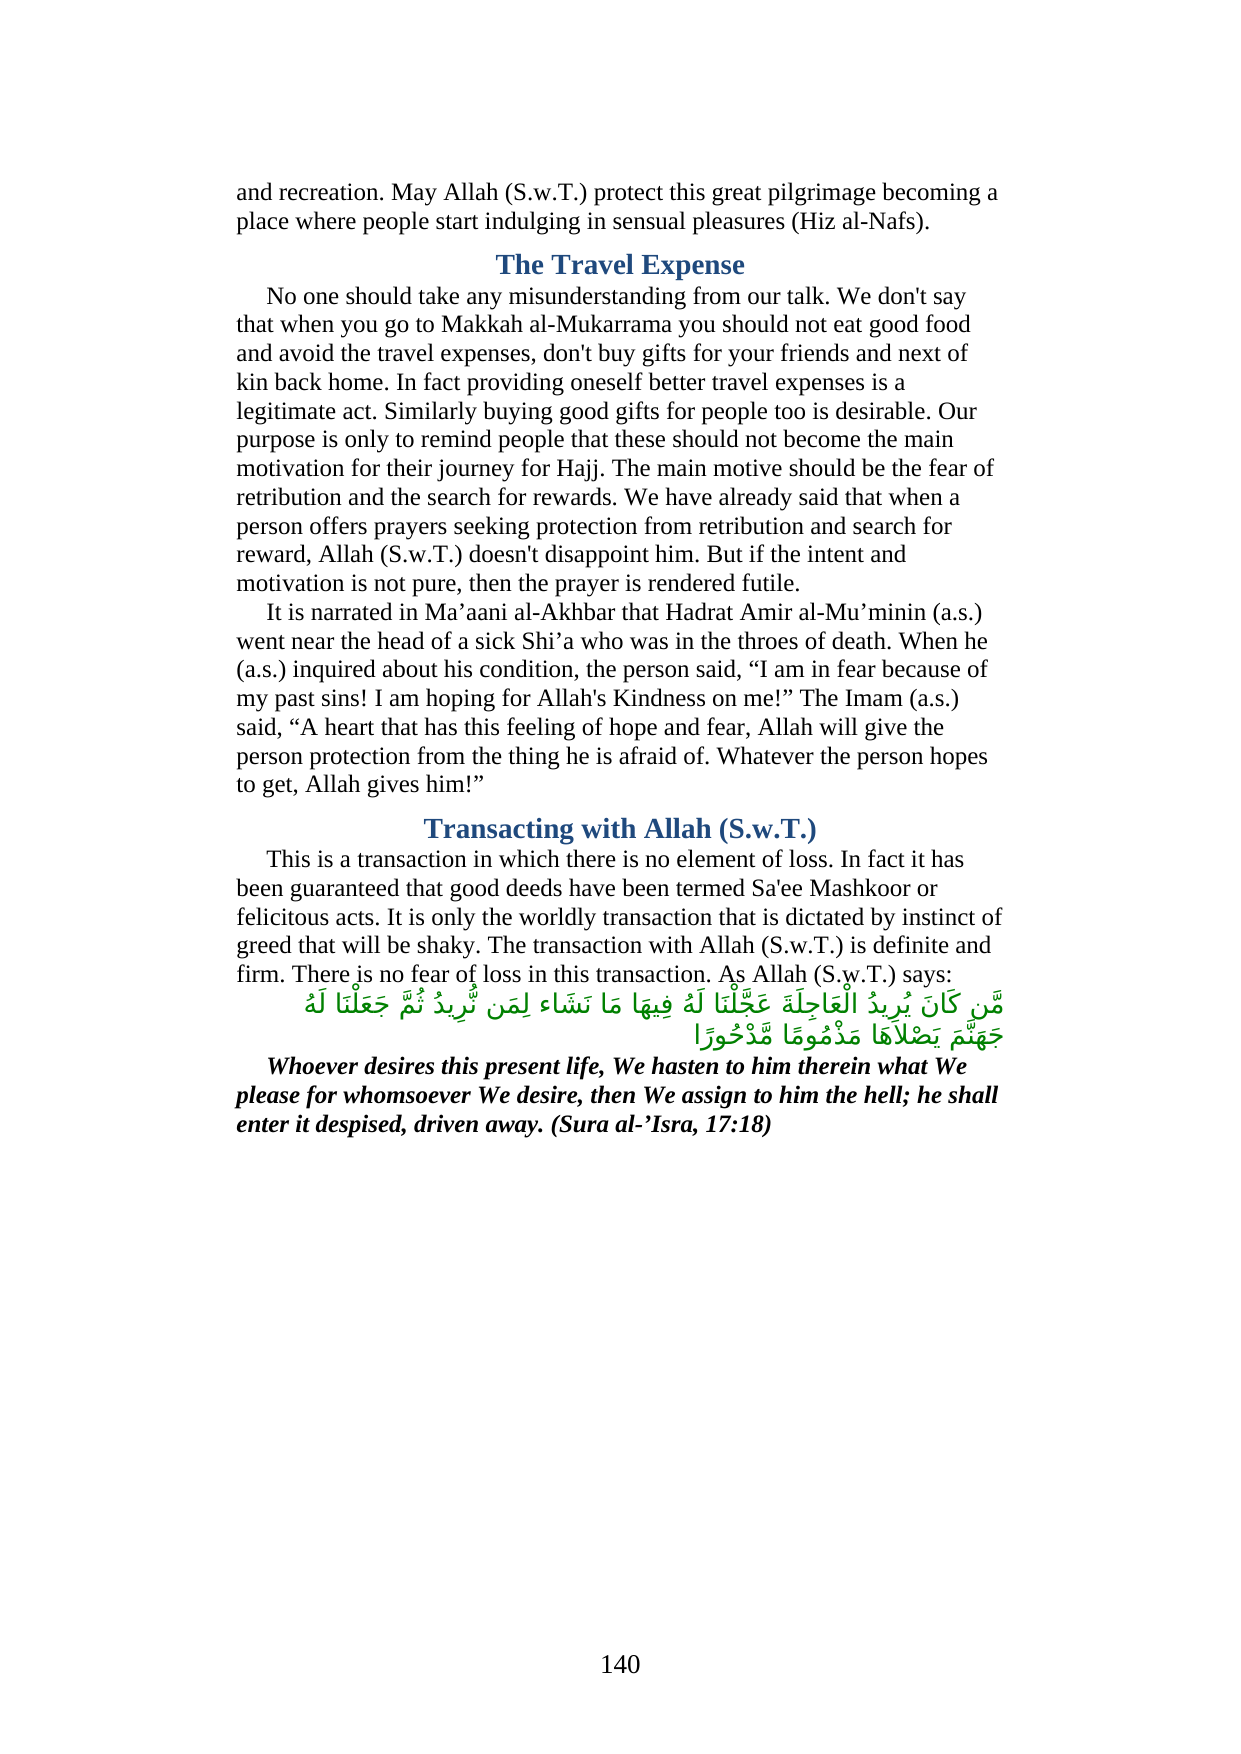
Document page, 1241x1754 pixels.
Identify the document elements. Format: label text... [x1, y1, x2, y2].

text مَّن كَانَ يُرِيدُ الْعَاجِلَةَ عَجَّلْنَا لَهُ فِيهَا مَا نَشَاء لِمَن نُّرِيدُ ثُمَّ جَعَلْنَا لَهُ جَهَنَّمَ يَصْلاهَا مَذْمُومًا مَّدْحُورًا [236, 988, 1004, 1051]
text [236, 177, 1004, 235]
text This is a transaction in which there is no element of loss. In fact it has been guaranteed that good deeds have been termed Sa'ee Mashkoor or felicitous acts. It is only the worldly transaction that is dictated by instinct of greed that will be shaky. The transaction with Allah (S.w.T.) is definite and firm. There is no fear of loss in this transaction. As Allah (S.w.T.) says: [236, 844, 1004, 988]
subtitle Transacting with Allah (S.w.T.) [236, 811, 1004, 844]
text No one should take any misunderstanding from our talk. We don't say that when you go to Makkah al-Mukarrama you should not eat good food and avoid the travel expenses, don't buy gifts for your friends and next of kin back home. In fact providing oneself better travel expenses is a legitimate act. Similarly buying good gifts for people too is desirable. Our purpose is only to remind people that these should not become the main motivation for their journey for Hajj. The main motive should be the fear of retribution and the search for rewards. We have already said that when a person offers prayers seeking protection from retribution and search for reward, Allah (S.w.T.) doesn't disappoint him. But if the intent and motivation is not pure, then the prayer is rendered futile. [236, 281, 1004, 597]
subtitle The Travel Expense [236, 247, 1004, 281]
text It is narrated in Ma’aani al-Akhbar that Hadrat Amir al-Mu’minin (a.s.) went near the head of a sick Shi’a who was in the throes of death. When he (a.s.) inquired about his condition, the person said, “I am in fear because of my past sins! I am hoping for Allah's Kindness on me!” The Imam (a.s.) said, “A heart that has this feeling of hope and fear, Allah will give the person protection from the thing he is afraid of. Whatever the person hopes to get, Allah gives him!” [236, 597, 1004, 798]
text Whoever desires this present life, We hasten to him therein what We please for whomsoever We desire, then We assign to him the hell; he shall enter it despised, driven away. (Sura al-’Isra, 17:18) [236, 1051, 1004, 1137]
